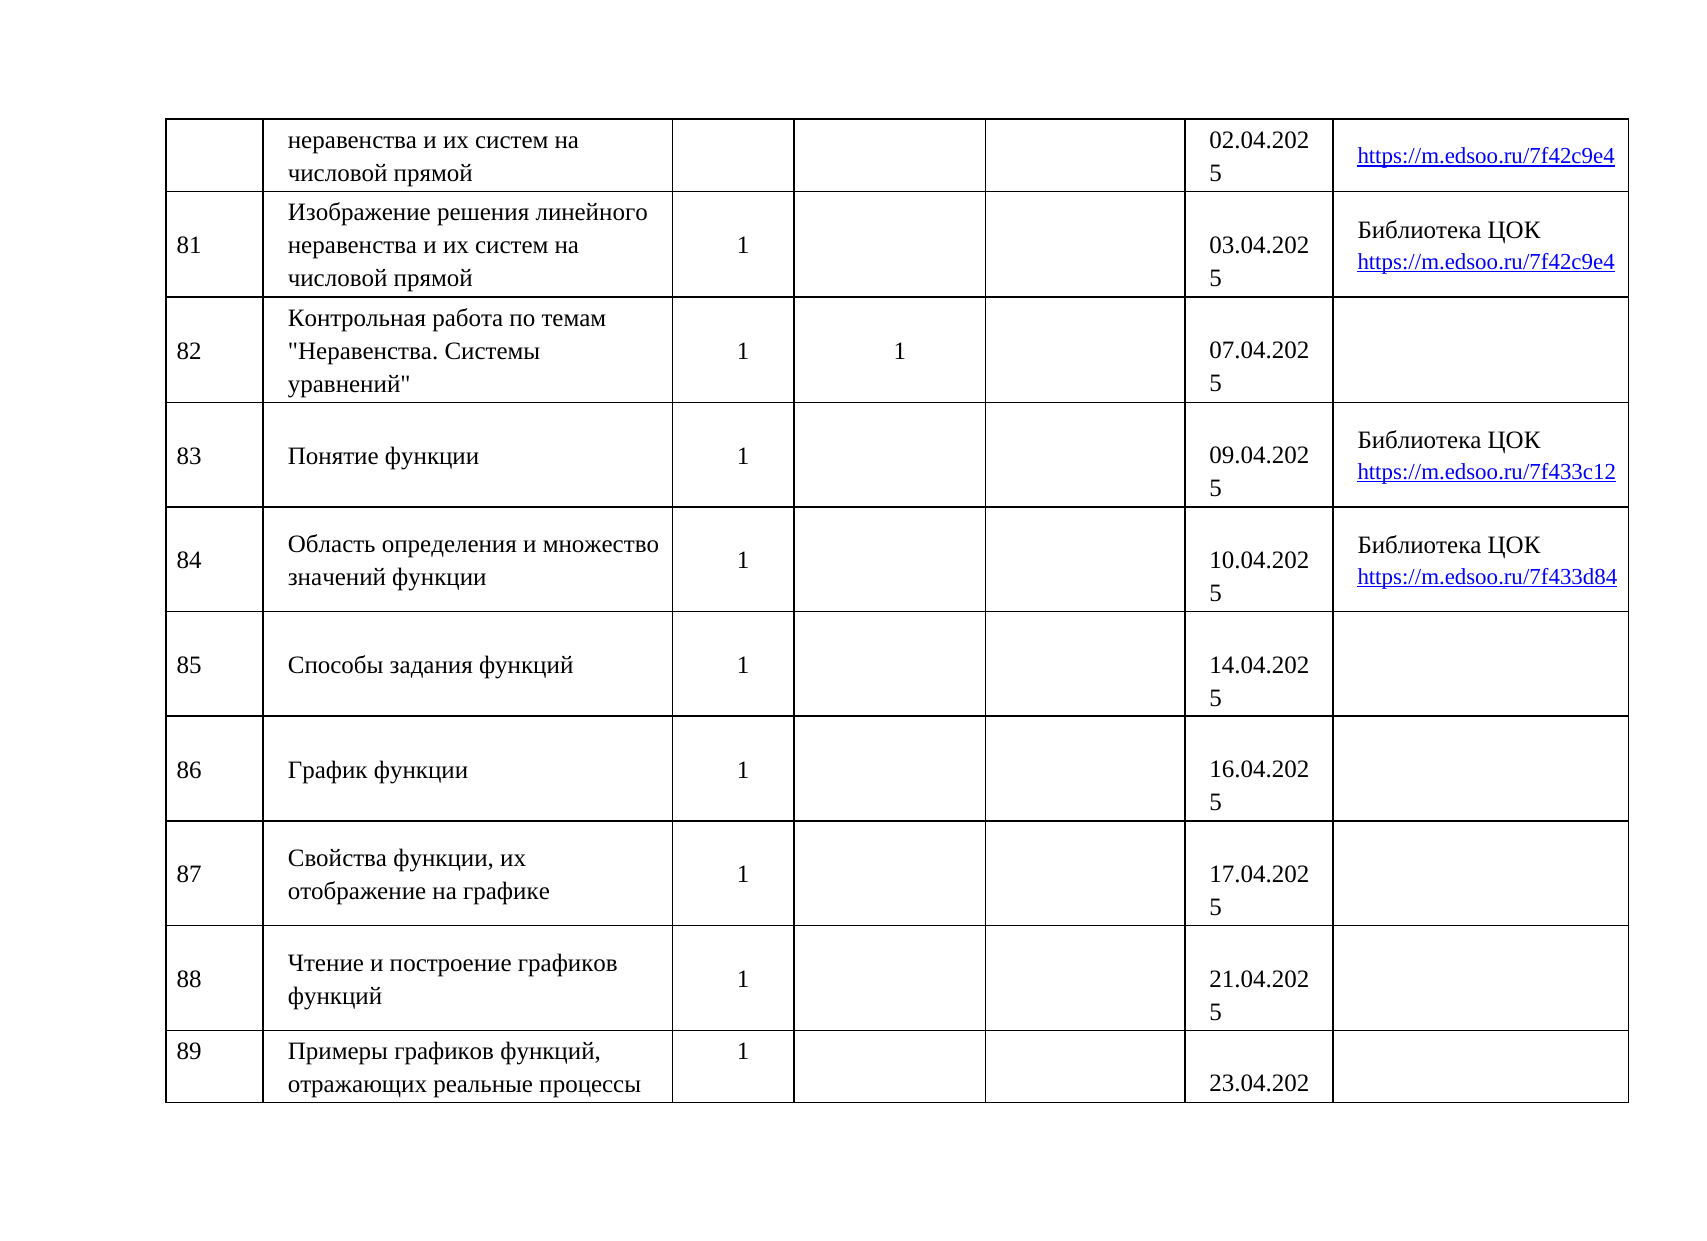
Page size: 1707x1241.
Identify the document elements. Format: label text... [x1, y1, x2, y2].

table_cell 86 [167, 717, 262, 820]
table_cell [795, 612, 985, 715]
table_cell 80 [167, 120, 262, 191]
table_cell [1334, 612, 1628, 715]
table_cell [986, 508, 1184, 611]
table_cell Контрольная работа по темам "Неравенства. Системы уравнений" [264, 298, 672, 401]
table_cell [795, 508, 985, 611]
table_cell [986, 926, 1184, 1029]
table_cell 16.04.2025 [1186, 717, 1332, 820]
table_cell [986, 717, 1184, 820]
table_cell 1 [673, 192, 793, 296]
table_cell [1334, 120, 1628, 191]
table_cell 1 [673, 612, 793, 715]
table_cell 1 [673, 403, 793, 506]
table_cell [986, 192, 1184, 296]
table_cell 81 [167, 192, 262, 296]
table_cell Область определения и множество значений функции [264, 508, 672, 611]
table_cell Чтение и построение графиков функций [264, 926, 672, 1029]
table_cell [795, 120, 985, 191]
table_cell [1334, 192, 1628, 296]
table_cell 17.04.2025 [1186, 822, 1332, 925]
table_cell 1 [673, 926, 793, 1029]
table_cell [986, 822, 1184, 925]
table_cell 14.04.2025 [1186, 612, 1332, 715]
table_cell 1 [673, 717, 793, 820]
table_cell 88 [167, 926, 262, 1029]
table_cell Понятие функции [264, 403, 672, 506]
table_cell Библиотека ЦОК https://m.edsoo.ru/7f433c12 [1334, 403, 1628, 506]
table_cell 09.04.2025 [1186, 403, 1332, 506]
table_cell 87 [167, 822, 262, 925]
table_cell [795, 1031, 985, 1102]
table_cell [986, 1031, 1184, 1102]
table_cell 1 [673, 298, 793, 401]
table_cell [986, 612, 1184, 715]
table_cell 89 [167, 1031, 262, 1102]
table_cell 82 [167, 298, 262, 401]
table_cell 21.04.2025 [1186, 926, 1332, 1029]
table_cell [1334, 822, 1628, 925]
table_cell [264, 192, 672, 296]
table_cell [1334, 298, 1628, 401]
table_cell График функции [264, 717, 672, 820]
table_cell 84 [167, 508, 262, 611]
table_cell [986, 298, 1184, 401]
table_cell 23.04.2025 [1186, 1031, 1332, 1102]
table_cell 1 [673, 822, 793, 925]
table_cell Библиотека ЦОК https://m.edsoo.ru/7f433d84 [1334, 508, 1628, 611]
table_cell [986, 120, 1184, 191]
table_cell [986, 403, 1184, 506]
table_cell 1 [795, 298, 985, 401]
table_cell Способы задания функций [264, 612, 672, 715]
table_cell [795, 192, 985, 296]
table_cell Свойства функции, их отображение на графике [264, 822, 672, 925]
table_cell [795, 403, 985, 506]
table_cell 1 [673, 1031, 793, 1102]
table_cell 85 [167, 612, 262, 715]
table_cell 83 [167, 403, 262, 506]
table_cell [795, 717, 985, 820]
table_cell 1 [673, 508, 793, 611]
table_cell 03.04.2025 [1186, 192, 1332, 296]
table_cell 02.04.2025 [1186, 120, 1332, 191]
table_cell [795, 822, 985, 925]
table_cell [1334, 717, 1628, 820]
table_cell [264, 1031, 672, 1102]
table_cell 07.04.2025 [1186, 298, 1332, 401]
table_cell [795, 926, 985, 1029]
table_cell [264, 120, 672, 191]
table_cell 10.04.2025 [1186, 508, 1332, 611]
table_cell [1334, 926, 1628, 1029]
table_cell 1 [673, 120, 793, 191]
table_cell [1334, 1031, 1628, 1102]
